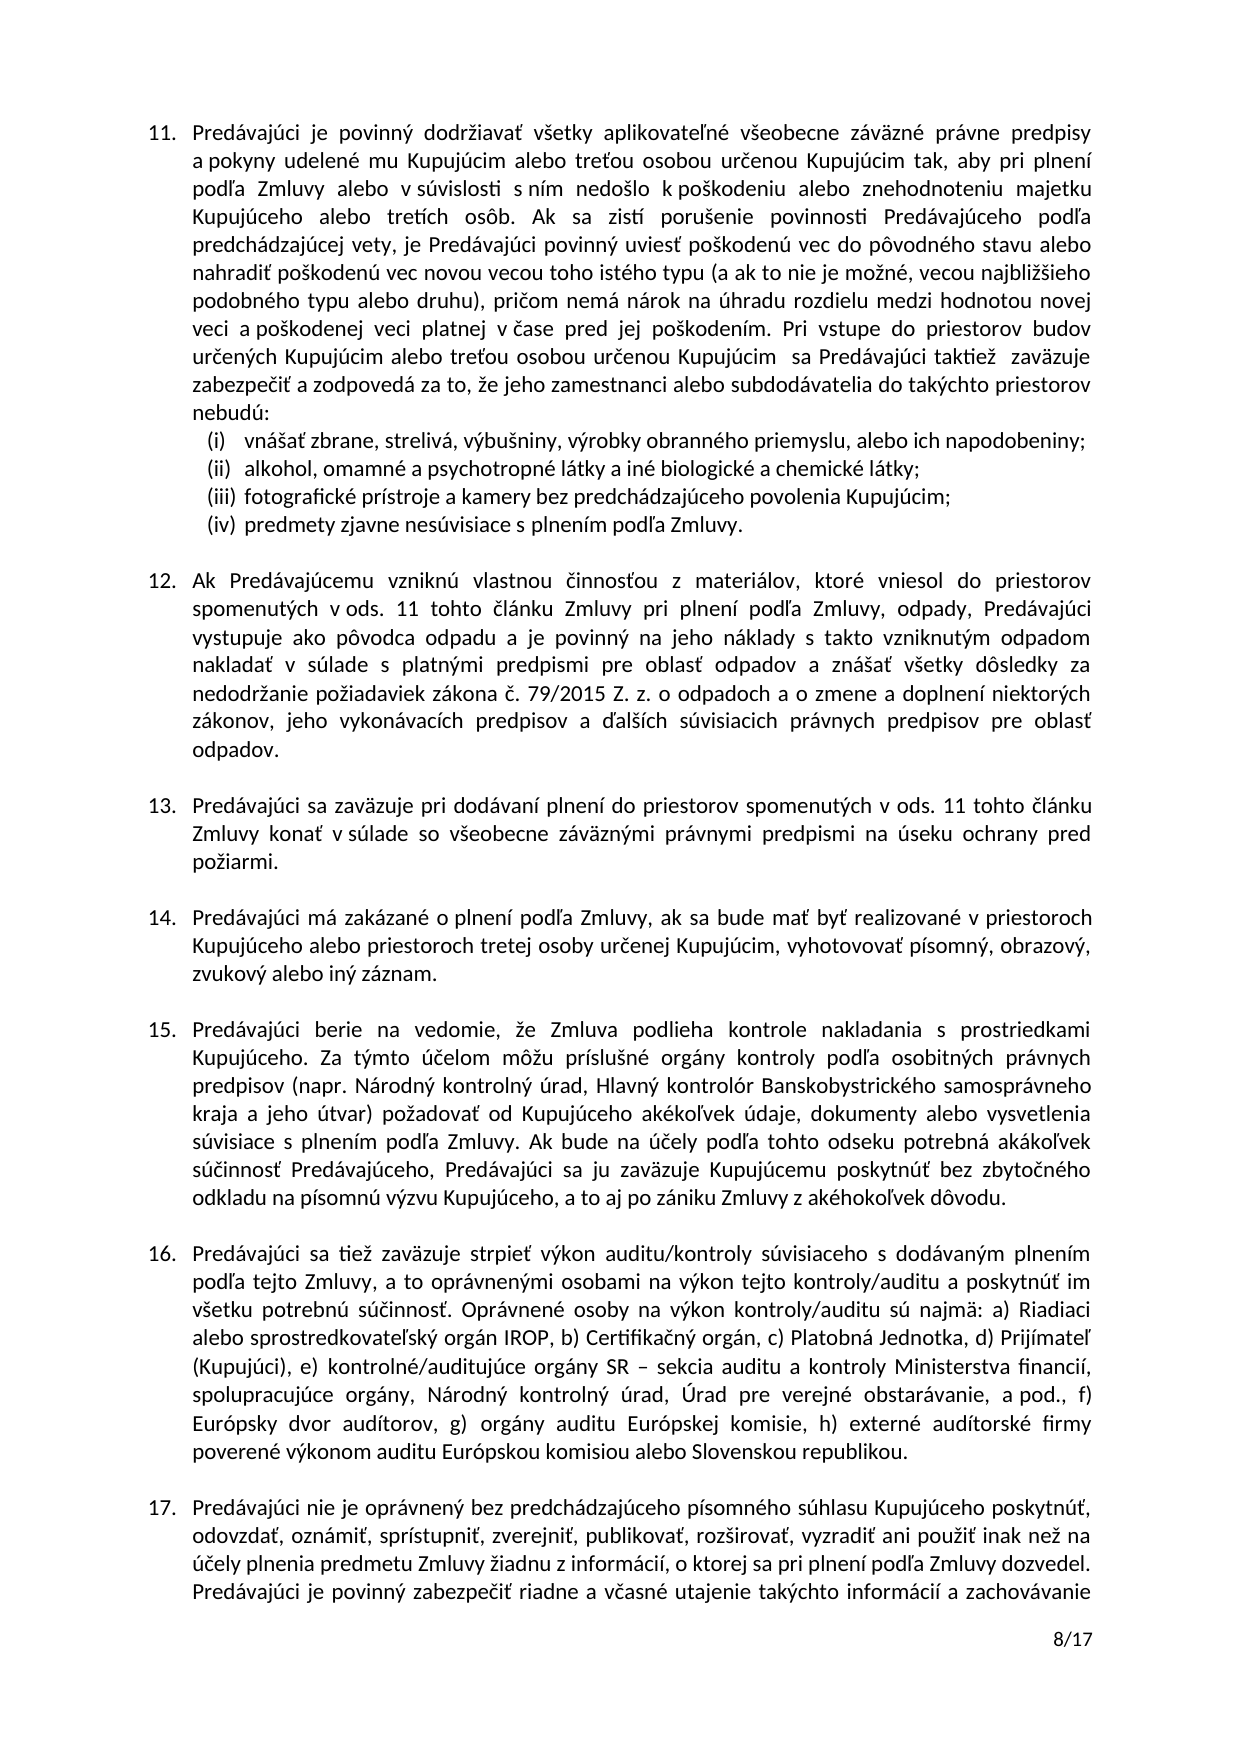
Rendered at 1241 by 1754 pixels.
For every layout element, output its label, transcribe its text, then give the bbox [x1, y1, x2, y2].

list Predávajúci má zakázané o plnení podľa Zmluvy, ak sa bude mať byť realizované v priestoroch Kupujúceho alebo priestoroch tretej osoby určenej Kupujúcim, vyhotovovať písomný, obrazový, zvukový alebo iný záznam. [148, 903, 1093, 987]
list fotografické prístroje a kamery bez predchádzajúceho povolenia Kupujúcim; [207, 482, 1093, 511]
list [148, 1493, 1093, 1605]
list vnášať zbrane, strelivá, výbušniny, výrobky obranného priemyslu, alebo ich napodobeniny; [207, 426, 1093, 454]
list Predávajúci je povinný dodržiavať všetky aplikovateľné všeobecne záväzné právne predpisy a pokyny udelené mu Kupujúcim alebo treťou osobou určenou Kupujúcim tak, aby pri plnení podľa Zmluvy alebo v súvislosti s ním nedošlo k poškodeniu alebo znehodnoteniu majetku Kupujúceho alebo tretích osôb. Ak sa zistí porušenie povinnosti Predávajúceho podľa predchádzajúcej vety, je Predávajúci povinný uviesť poškodenú vec do pôvodného stavu alebo nahradiť poškodenú vec novou vecou toho istého typu (a ak to nie je možné, vecou najbližšieho podobného typu alebo druhu), pričom nemá nárok na úhradu rozdielu medzi hodnotou novej veci a poškodenej veci platnej v čase pred jej poškodením. Pri vstupe do priestorov budov určených Kupujúcim alebo treťou osobou určenou Kupujúcim sa Predávajúci taktiež zaväzuje zabezpečiť a zodpovedá za to, že jeho zamestnanci alebo subdodávatelia do takýchto priestorov nebudú: [148, 118, 1093, 426]
list Predávajúci sa zaväzuje pri dodávaní plnení do priestorov spomenutých v ods. 11 tohto článku Zmluvy konať v súlade so všeobecne záväznými právnymi predpismi na úseku ochrany pred požiarmi. [148, 791, 1093, 875]
list Predávajúci berie na vedomie, že Zmluva podlieha kontrole nakladania s prostriedkami Kupujúceho. Za týmto účelom môžu príslušné orgány kontroly podľa osobitných právnych predpisov (napr. Národný kontrolný úrad, Hlavný kontrolór Banskobystrického samosprávneho kraja a jeho útvar) požadovať od Kupujúceho akékoľvek údaje, dokumenty alebo vysvetlenia súvisiace s plnením podľa Zmluvy. Ak bude na účely podľa tohto odseku potrebná akákoľvek súčinnosť Predávajúceho, Predávajúci sa ju zaväzuje Kupujúcemu poskytnúť bez zbytočného odkladu na písomnú výzvu Kupujúceho, a to aj po zániku Zmluvy z akéhokoľvek dôvodu. [148, 1015, 1093, 1211]
list Ak Predávajúcemu vzniknú vlastnou činnosťou z materiálov, ktoré vniesol do priestorov spomenutých v ods. 11 tohto článku Zmluvy pri plnení podľa Zmluvy, odpady, Predávajúci vystupuje ako pôvodca odpadu a je povinný na jeho náklady s takto vzniknutým odpadom nakladať v súlade s platnými predpismi pre oblasť odpadov a znášať všetky dôsledky za nedodržanie požiadaviek zákona č. 79/2015 Z. z. o odpadoch a o zmene a doplnení niektorých zákonov, jeho vykonávacích predpisov a ďalších súvisiacich právnych predpisov pre oblasť odpadov. [148, 567, 1093, 763]
list alkohol, omamné a psychotropné látky a iné biologické a chemické látky; [207, 454, 1093, 482]
list predmety zjavne nesúvisiace s plnením podľa Zmluvy. [207, 511, 1093, 538]
list Predávajúci sa tiež zaväzuje strpieť výkon auditu/kontroly súvisiaceho s dodávaným plnením podľa tejto Zmluvy, a to oprávnenými osobami na výkon tejto kontroly/auditu a poskytnúť im všetku potrebnú súčinnosť. Oprávnené osoby na výkon kontroly/auditu sú najmä: a) Riadiaci alebo sprostredkovateľský orgán IROP, b) Certifikačný orgán, c) Platobná Jednotka, d) Prijímateľ (Kupujúci), e) kontrolné/auditujúce orgány SR – sekcia auditu a kontroly Ministerstva financií, spolupracujúce orgány, Národný kontrolný úrad, Úrad pre verejné obstarávanie, a pod., f) Európsky dvor audítorov, g) orgány auditu Európskej komisie, h) externé audítorské firmy poverené výkonom auditu Európskou komisiou alebo Slovenskou republikou. [148, 1239, 1093, 1465]
